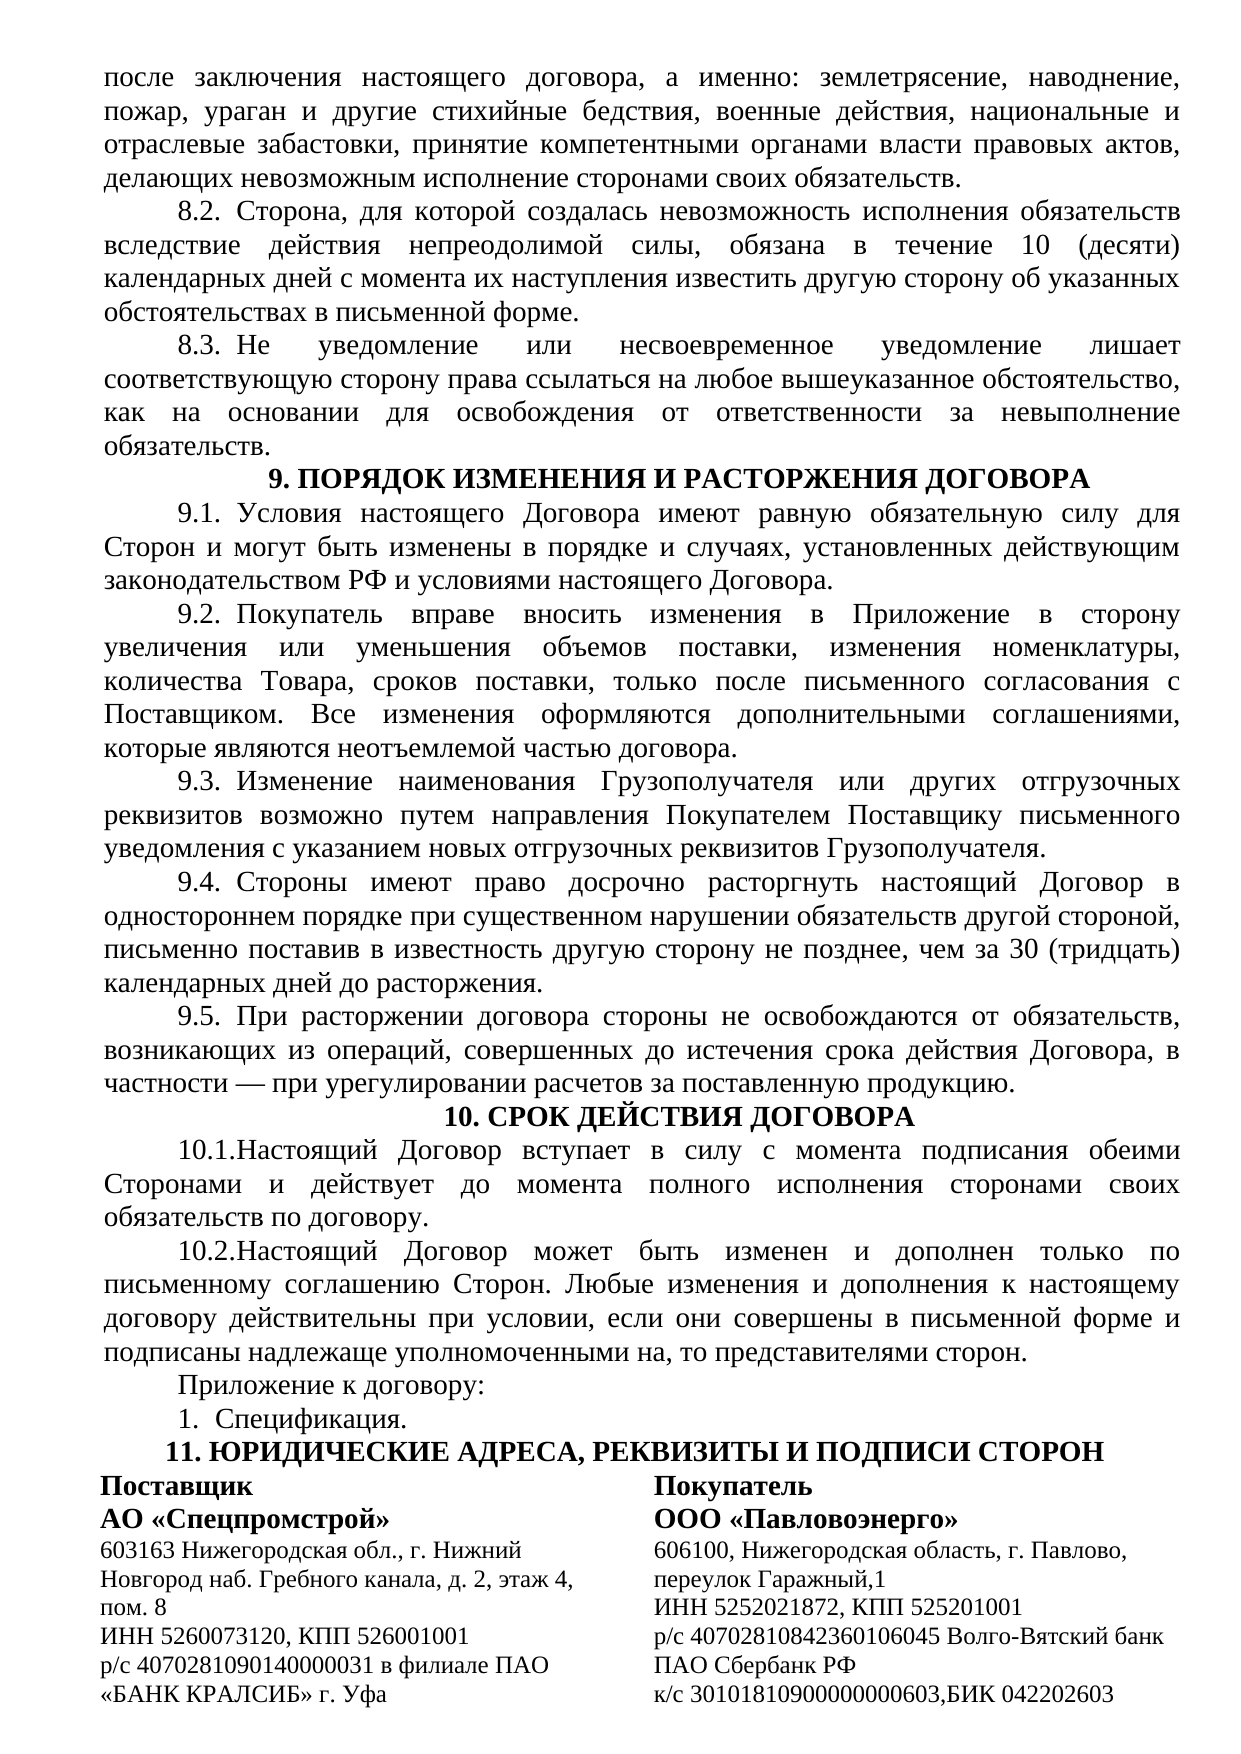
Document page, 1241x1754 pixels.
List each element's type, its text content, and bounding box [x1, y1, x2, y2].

text 11. ЮРИДИЧЕСКИЕ АДРЕСА, РЕКВИЗИТЫ И ПОДПИСИ СТОРОН [89, 1434, 1181, 1468]
text 9.4. Стороны имеют право досрочно расторгнуть настоящий Договор в одностороннем порядке при существенном нарушении обязательств другой стороной, письменно поставив в известность другую сторону не позднее, чем за 30 (тридцать) календарных дней до расторжения. [103, 864, 1181, 998]
text Приложение к договору: [103, 1367, 1181, 1401]
text 10.1. Настоящий Договор вступает в силу с момента подписания обеими Сторонами и действует до момента полного исполнения сторонами своих обязательств по договору. [103, 1132, 1181, 1233]
text 8.3. Не уведомление или несвоевременное уведомление лишает соответствующую сторону права ссылаться на любое вышеуказанное обстоятельство, как на основании для освобождения от ответственности за невыполнение обязательств. [103, 327, 1181, 462]
text 10. СРОК ДЕЙСТВИЯ ДОГОВОРА [103, 1099, 1181, 1132]
list Спецификация. [177, 1401, 1181, 1434]
text 9.2. Покупатель вправе вносить изменения в Приложение в сторону увеличения или уменьшения объемов поставки, изменения номенклатуры, количества Товара, сроков поставки, только после письменного согласования с Поставщиком. Все изменения оформляются дополнительными соглашениями, которые являются неотъемлемой частью договора. [103, 596, 1181, 763]
text 9.5. При расторжении договора стороны не освобождаются от обязательств, возникающих из операций, совершенных до истечения срока действия Договора, в частности — при урегулировании расчетов за поставленную продукцию. [103, 998, 1181, 1099]
text 9. ПОРЯДОК ИЗМЕНЕНИЯ И РАСТОРЖЕНИЯ ДОГОВОРА [103, 462, 1181, 495]
text 8.2. Сторона, для которой создалась невозможность исполнения обязательств вследствие действия непреодолимой силы, обязана в течение 10 (десяти) календарных дней с момента их наступления известить другую сторону об указанных обстоятельствах в письменной форме. [103, 193, 1181, 327]
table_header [89, 1468, 642, 1707]
text 9.1. Условия настоящего Договора имеют равную обязательную силу для Сторон и могут быть изменены в порядке и случаях, установленных действующим законодательством РФ и условиями настоящего Договора. [103, 495, 1181, 596]
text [103, 59, 1181, 193]
text 9.3. Изменение наименования Грузополучателя или других отгрузочных реквизитов возможно путем направления Покупателем Поставщику письменного уведомления с указанием новых отгрузочных реквизитов Грузополучателя. [103, 763, 1181, 864]
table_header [642, 1468, 1196, 1707]
text 10.2. Настоящий Договор может быть изменен и дополнен только по письменному соглашению Сторон. Любые изменения и дополнения к настоящему договору действительны при условии, если они совершены в письменной форме и подписаны надлежаще уполномоченными на, то представителями сторон. [103, 1233, 1181, 1367]
